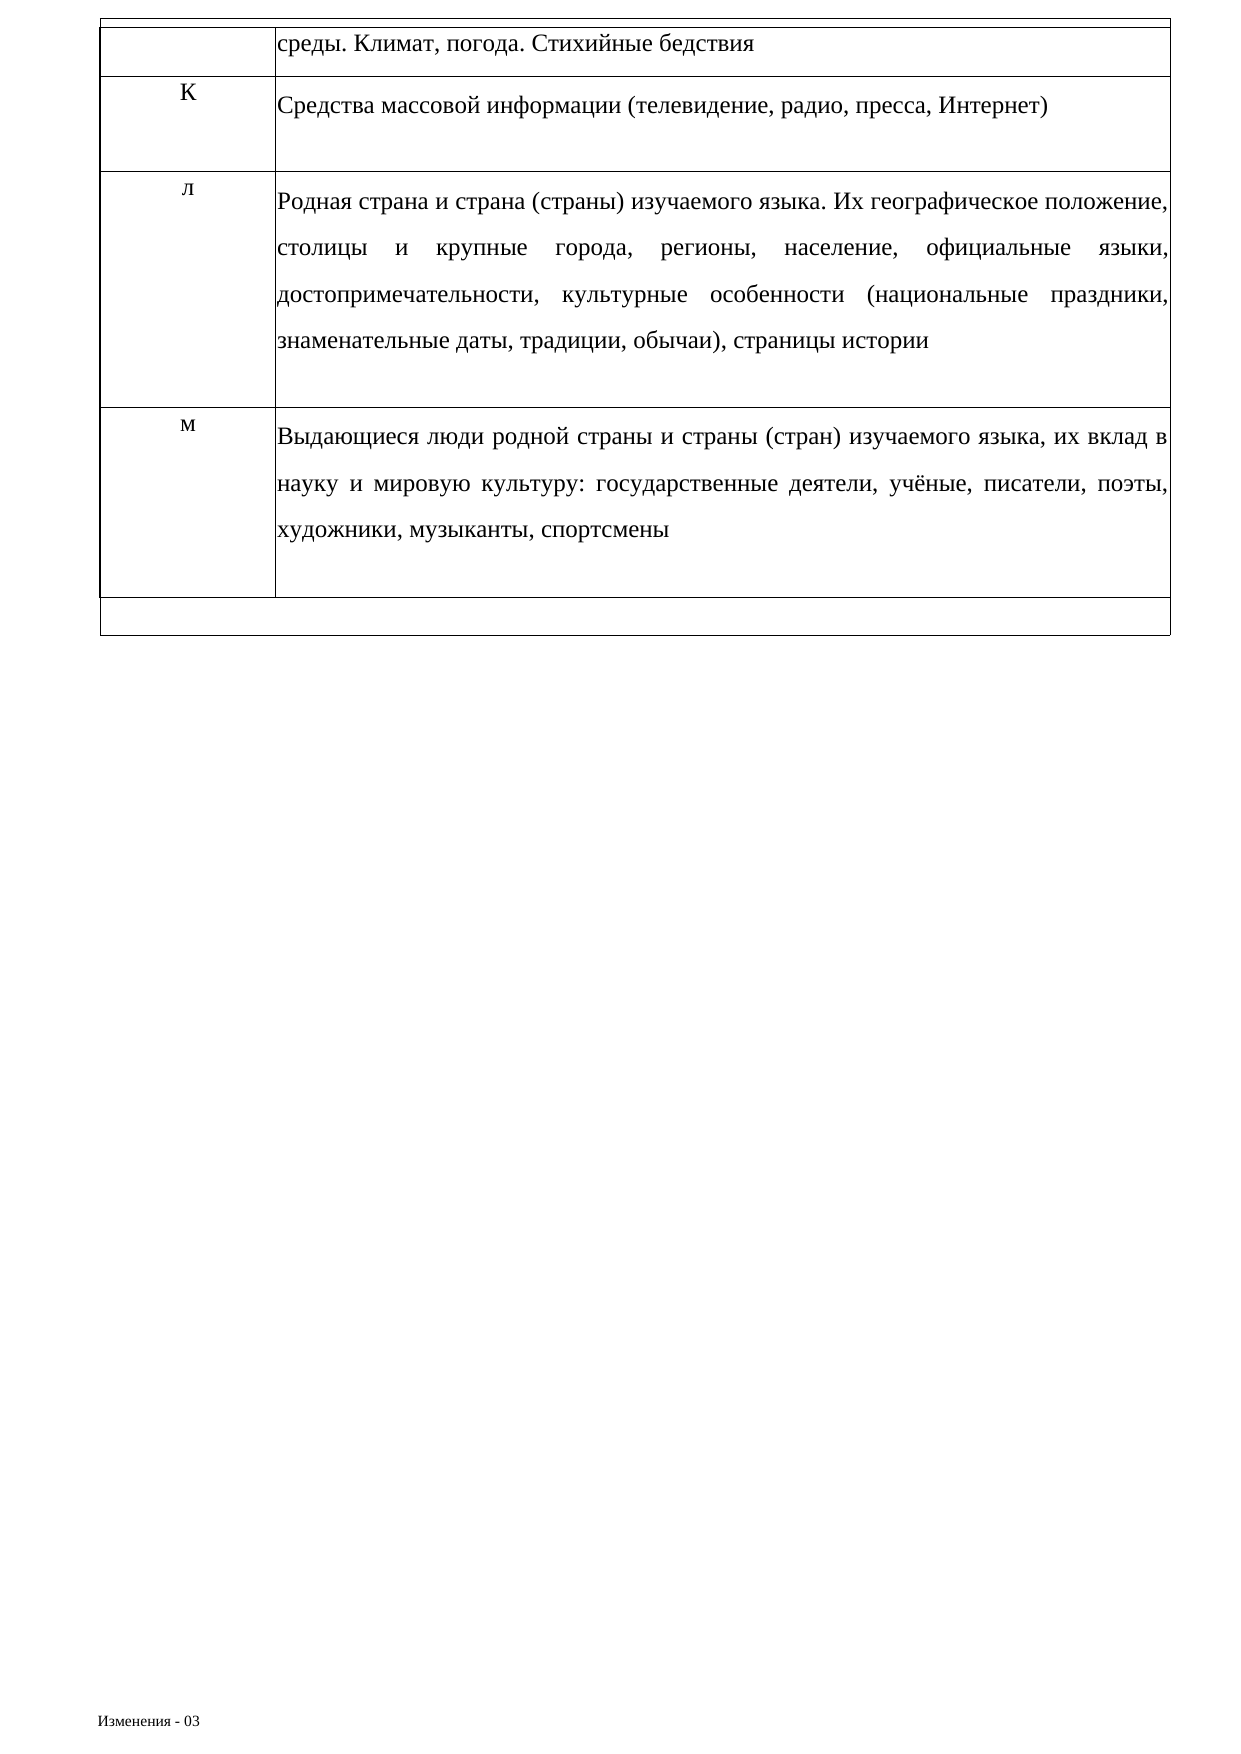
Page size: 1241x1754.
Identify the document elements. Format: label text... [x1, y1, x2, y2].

table_cell л [101, 172, 275, 407]
table_cell Средства массовой информации (телевидение, радио, пресса, Интернет) [276, 77, 1170, 171]
table_cell Выдающиеся люди родной страны и страны (стран) изучаемого языка, их вклад в науку и мировую культуру: государственные деятели, учёные, писатели, поэты, художники, музыканты, спортсмены [276, 408, 1170, 597]
table_header среды. Климат, погода. Стихийные бедствия [276, 28, 1170, 76]
table_header [101, 28, 275, 76]
table_cell м [101, 408, 275, 597]
table_cell Родная страна и страна (страны) изучаемого языка. Их географическое положение, столицы и крупные города, регионы, население, официальные языки, достопримечательности, культурные особенности (национальные праздники, знаменательные даты, традиции, обычаи), страницы истории [276, 172, 1170, 407]
table_cell К [101, 77, 275, 171]
